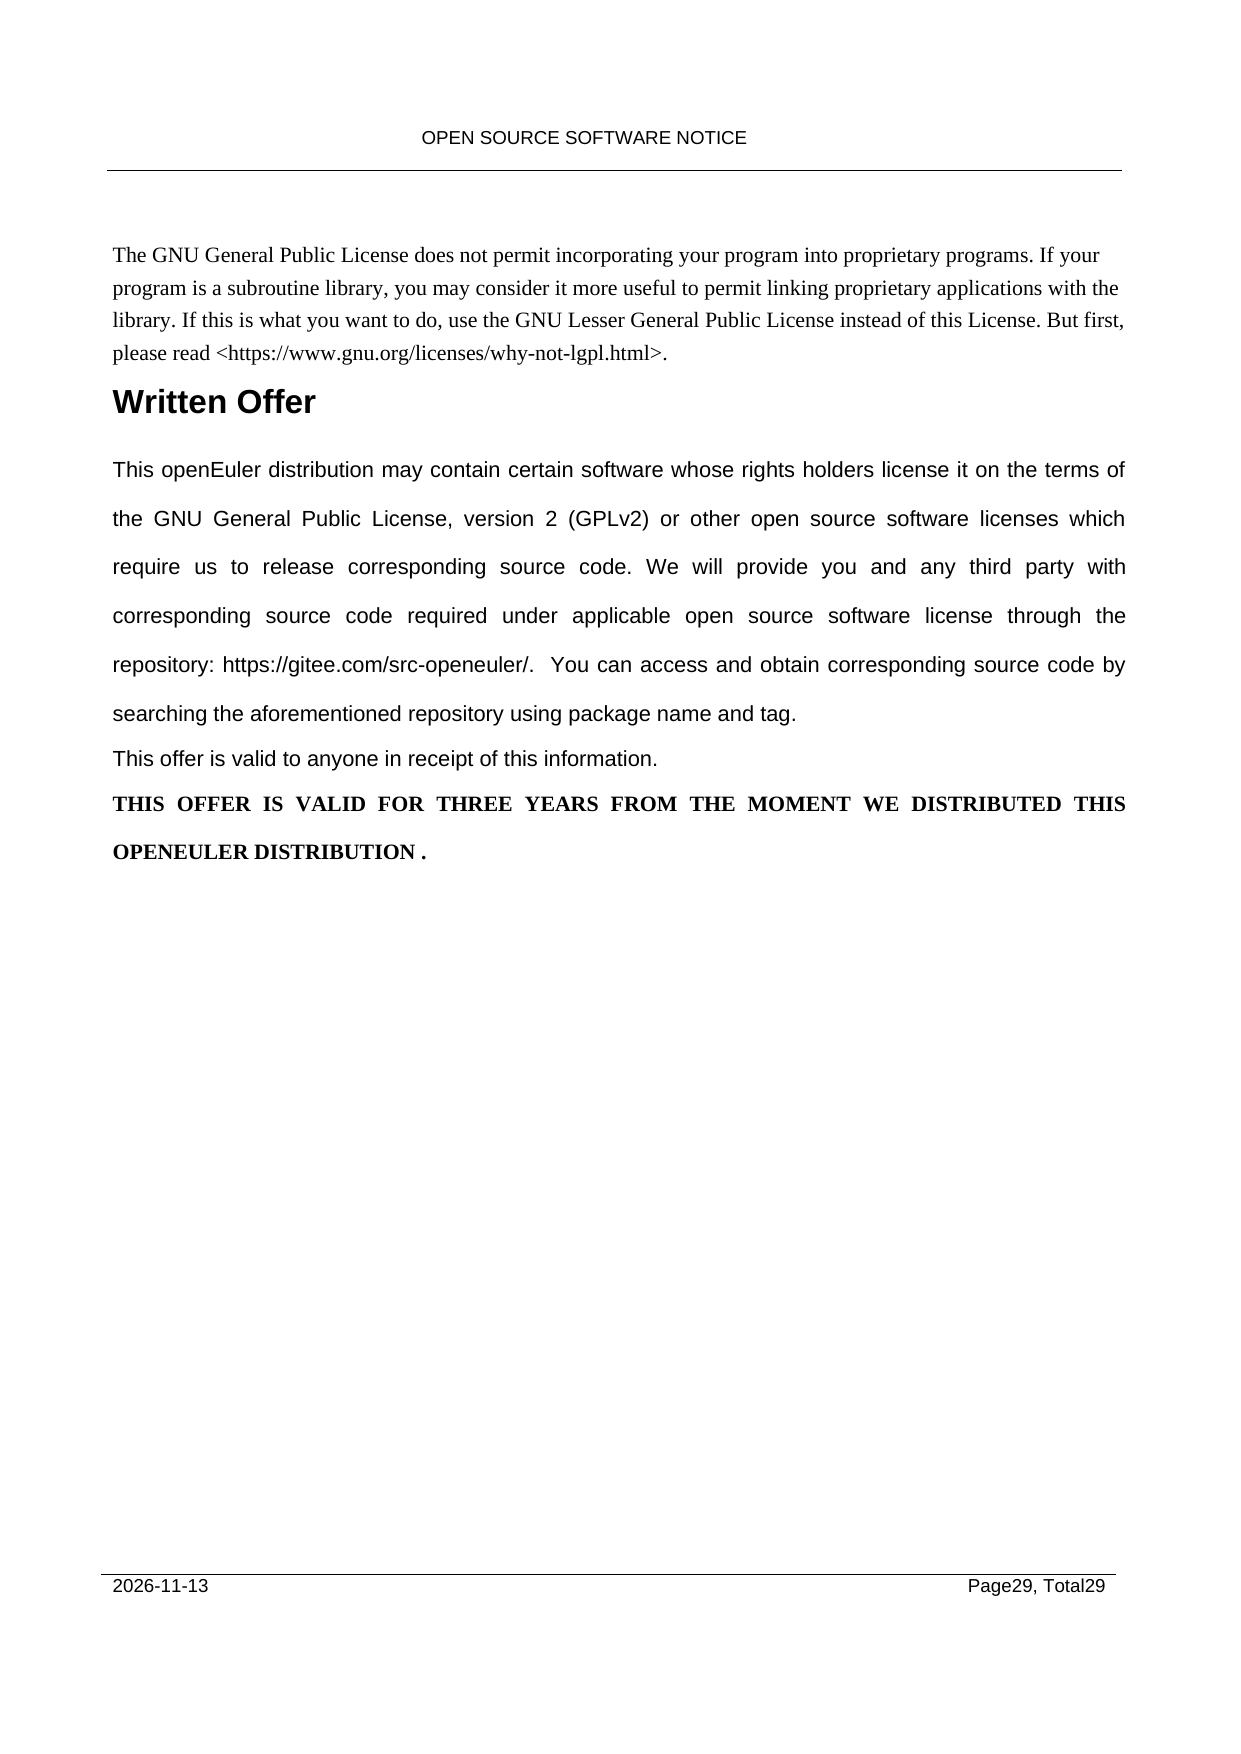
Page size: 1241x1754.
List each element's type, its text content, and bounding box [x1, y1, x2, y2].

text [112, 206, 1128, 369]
text THIS OFFER IS VALID FOR THREE YEARS FROM THE MOMENT WE DISTRIBUTED THIS OPENEULER DISTRIBUTION . [112, 787, 1128, 868]
text This openEuler distribution may contain certain software whose rights holders license it on the terms of the GNU General Public License, version 2 (GPLv2) or other open source software licenses which require us to release corresponding source code. We will provide you and any third party with corresponding source code required under applicable open source software license through the repository: https://gitee.com/src-openeuler/. You can access and obtain corresponding source code by searching the aforementioned repository using package name and tag. [112, 453, 1128, 729]
text Written Offer [112, 369, 1128, 434]
text This offer is valid to anyone in receipt of this information. [112, 742, 1128, 774]
